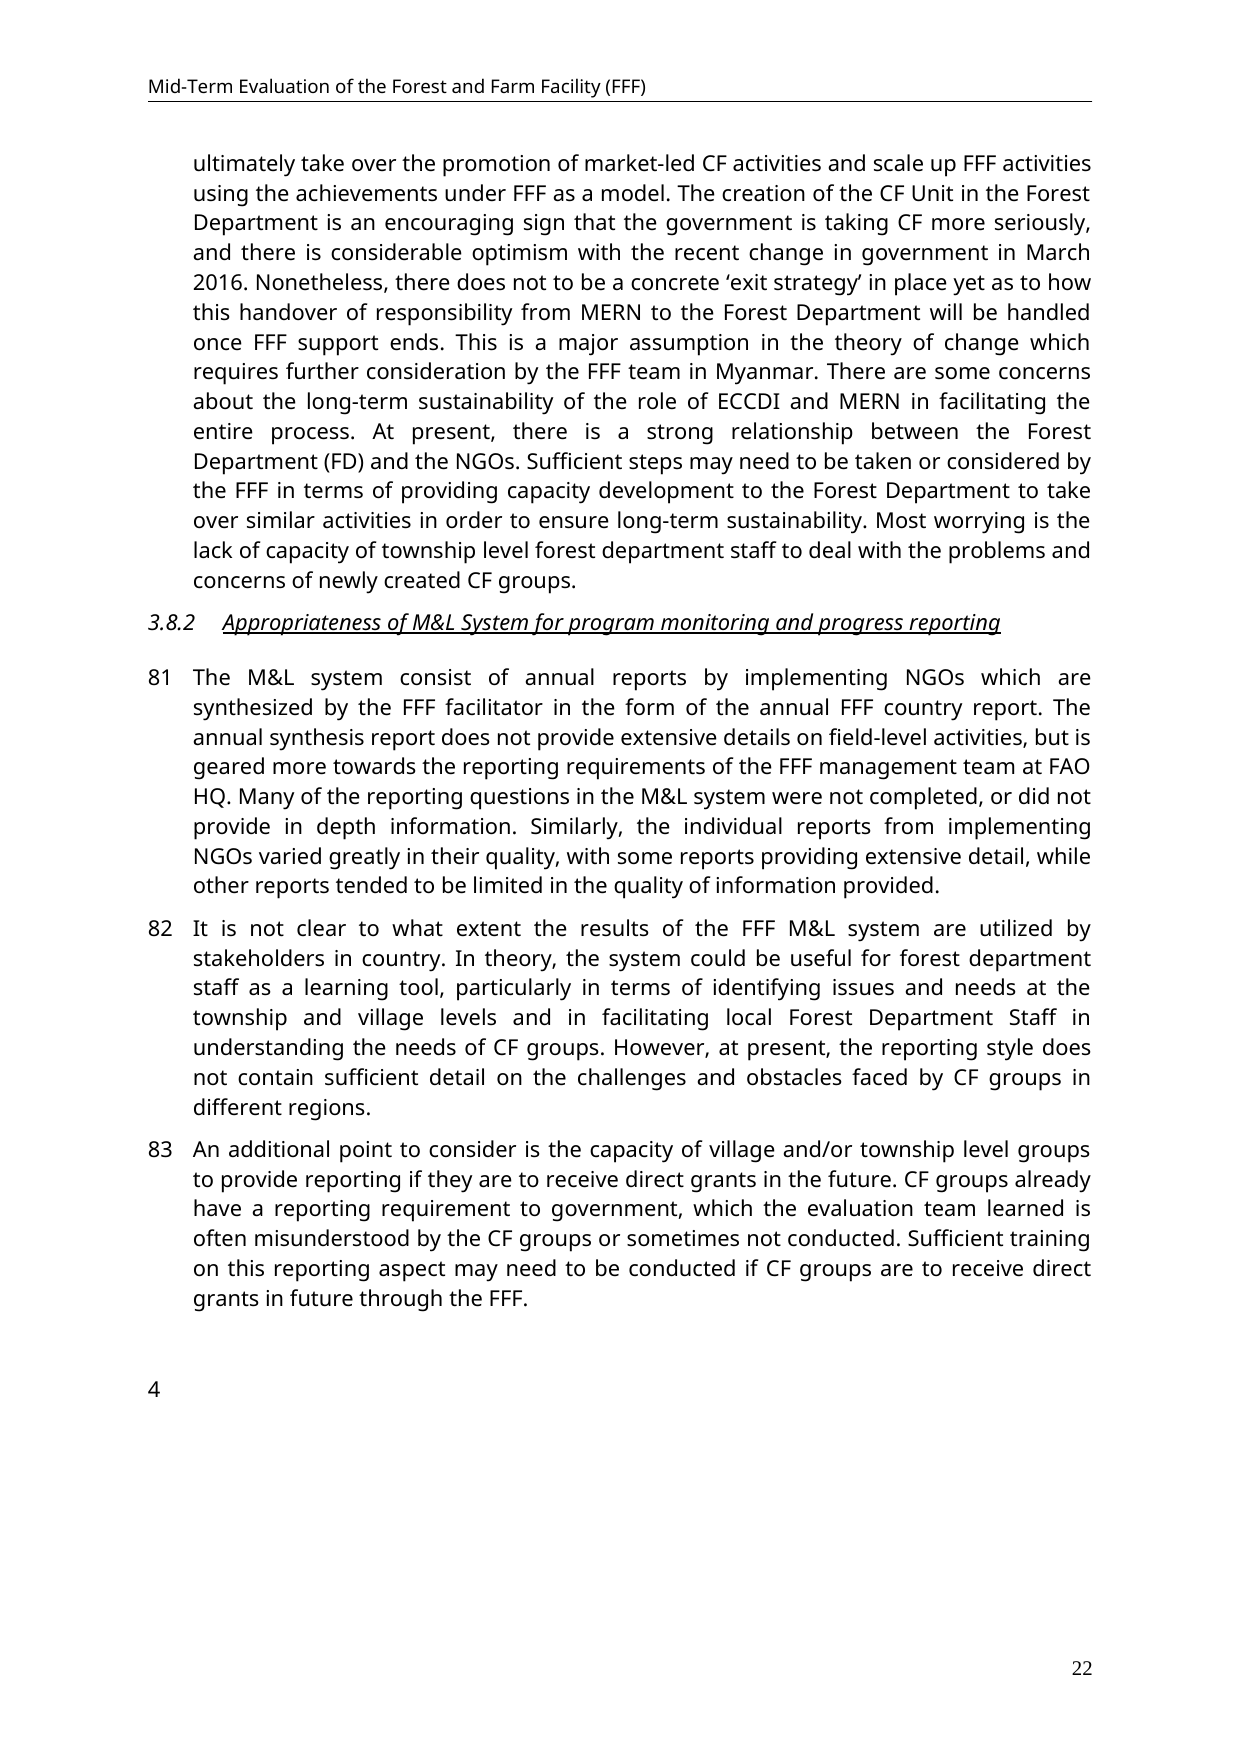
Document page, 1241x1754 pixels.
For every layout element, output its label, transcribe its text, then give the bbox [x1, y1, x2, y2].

subtitle Appropriateness of M&L System for program monitoring and progress reporting [148, 607, 1092, 637]
text An additional point to consider is the capacity of village and/or township level groups to provide reporting if they are to receive direct grants in the future. CF groups already have a reporting requirement to government, which the evaluation team learned is often misunderstood by the CF groups or sometimes not conducted. Sufficient training on this reporting aspect may need to be conducted if CF groups are to receive direct grants in future through the FFF. [148, 1134, 1092, 1312]
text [148, 148, 1092, 594]
text The M&L system consist of annual reports by implementing NGOs which are synthesized by the FFF facilitator in the form of the annual FFF country report. The annual synthesis report does not provide extensive details on field-level activities, but is geared more towards the reporting requirements of the FFF management team at FAO HQ. Many of the reporting questions in the M&L system were not completed, or did not provide in depth information. Similarly, the individual reports from implementing NGOs varied greatly in their quality, with some reports providing extensive detail, while other reports tended to be limited in the quality of information provided. [148, 662, 1092, 900]
text It is not clear to what extent the results of the FFF M&L system are utilized by stakeholders in country. In theory, the system could be useful for forest department staff as a learning tool, particularly in terms of identifying issues and needs at the township and village levels and in facilitating local Forest Department Staff in understanding the needs of CF groups. However, at present, the reporting style does not contain sufficient detail on the challenges and obstacles faced by CF groups in different regions. [148, 913, 1092, 1121]
